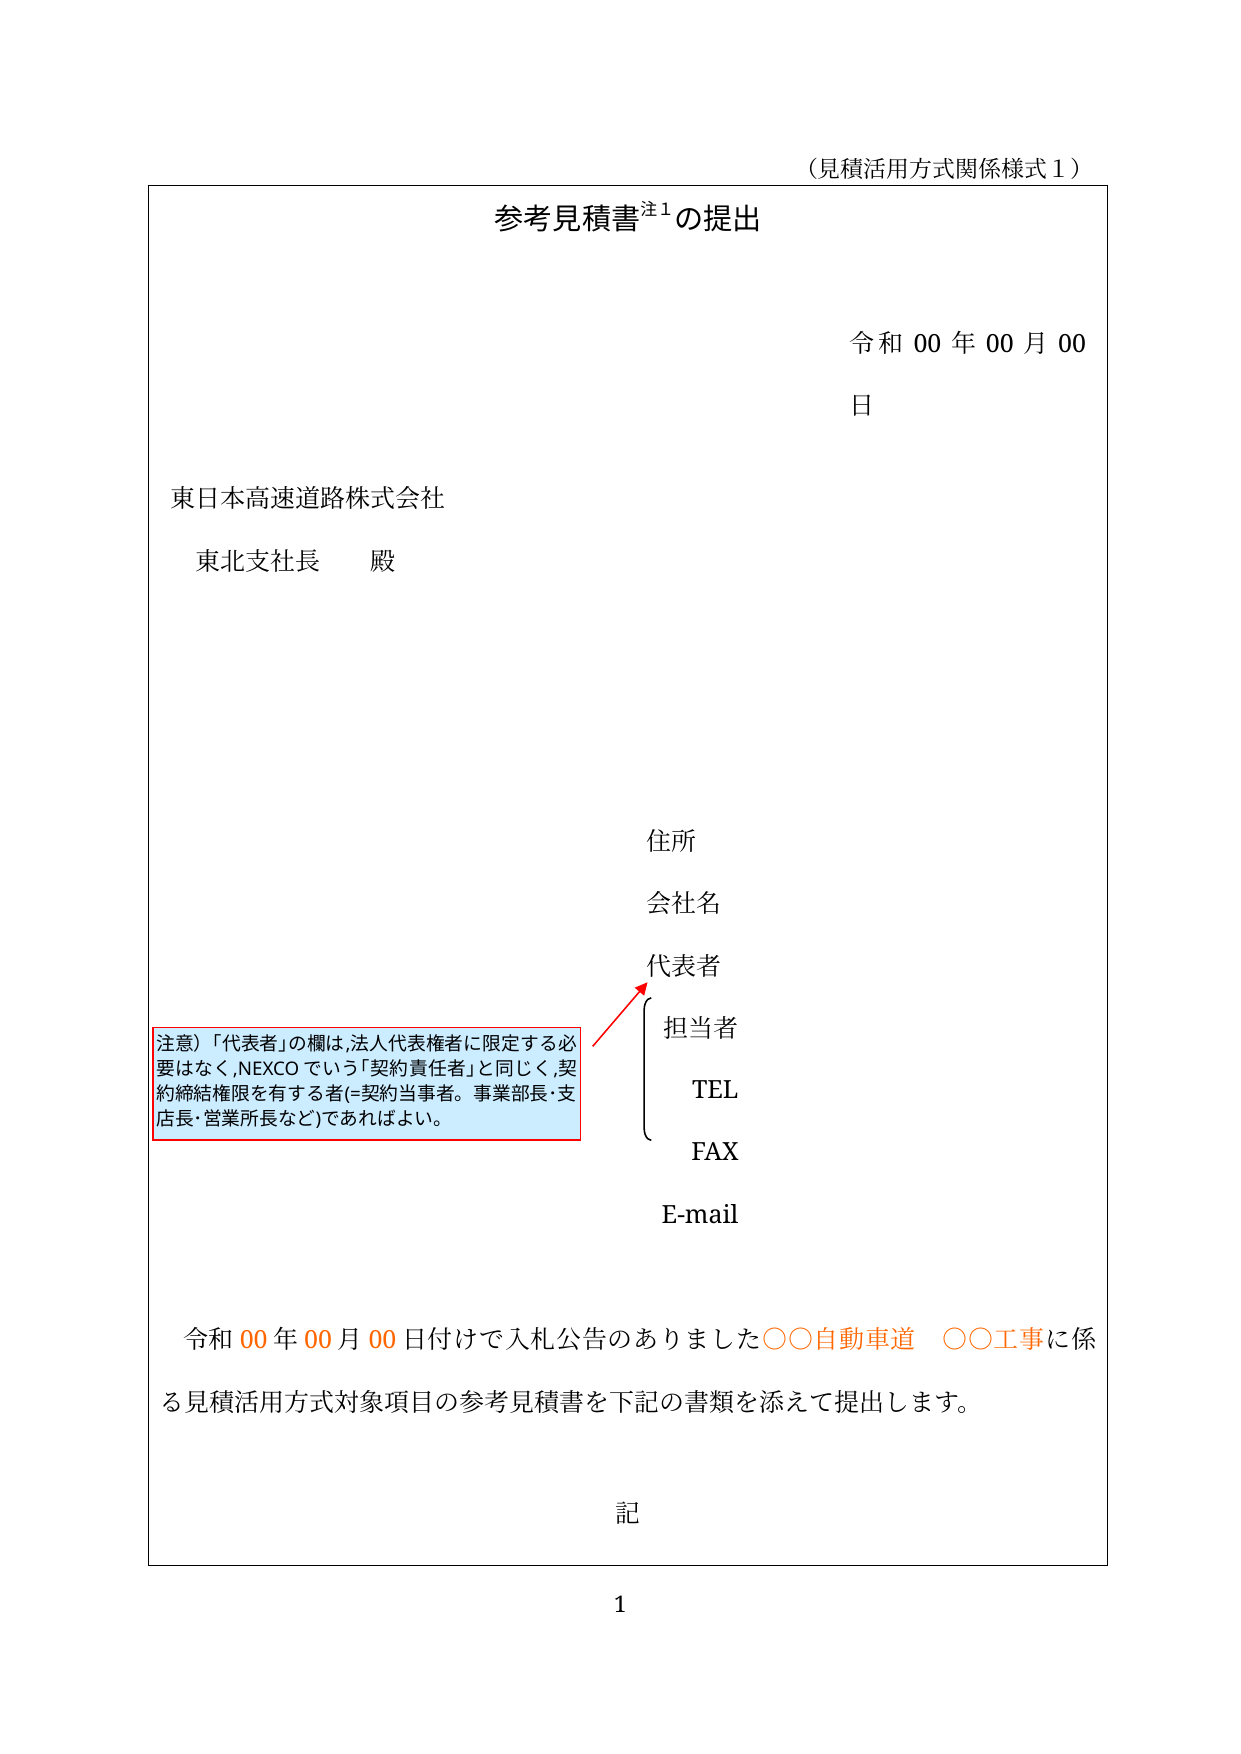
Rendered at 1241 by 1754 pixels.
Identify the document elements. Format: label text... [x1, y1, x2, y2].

text （見積活用方式関係様式１） [148, 152, 1092, 184]
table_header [149, 186, 1107, 1564]
